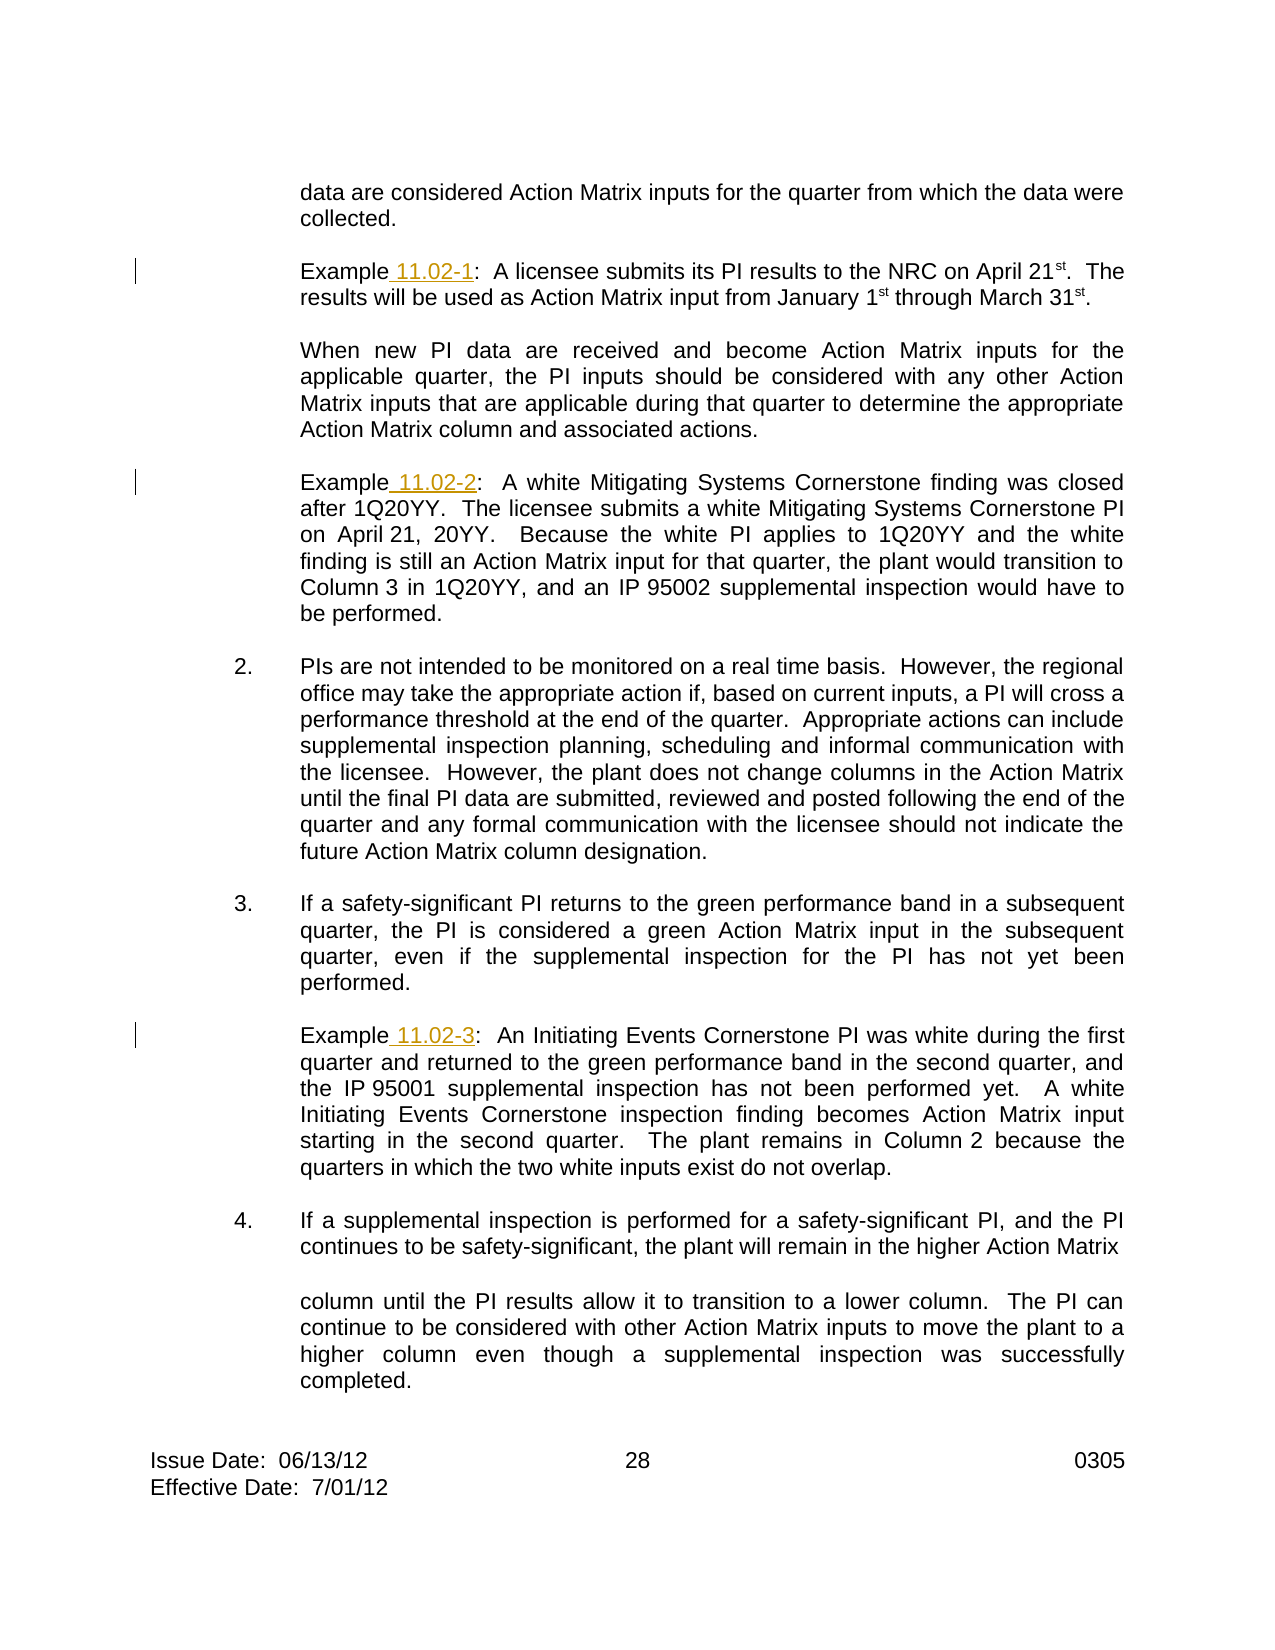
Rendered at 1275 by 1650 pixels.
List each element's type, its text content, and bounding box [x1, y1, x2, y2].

text Example: An Initiating Events Cornerstone PI was white during the first quarter and returned to the green performance band in the second quarter, and the IP 95001 supplemental inspection has not been performed yet. A white Initiating Events Cornerstone inspection finding becomes Action Matrix input starting in the second quarter. The plant remains in Column 2 because the quarters in which the two white inputs exist do not overlap. [300, 1022, 1125, 1180]
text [150, 179, 1125, 231]
text column until the PI results allow it to transition to a lower column. The PI can continue to be considered with other Action Matrix inputs to move the plant to a higher column even though a supplemental inspection was successfully completed. [150, 1288, 1125, 1393]
text 3. If a safety-significant PI returns to the green performance band in a subsequent quarter, the PI is considered a green Action Matrix input in the subsequent quarter, even if the supplemental inspection for the PI has not yet been performed. [150, 890, 1125, 996]
text When new PI data are received and become Action Matrix inputs for the applicable quarter, the PI inputs should be considered with any other Action Matrix inputs that are applicable during that quarter to determine the appropriate Action Matrix column and associated actions. [300, 337, 1125, 442]
text 4. If a supplemental inspection is performed for a safety-significant PI, and the PI continues to be safety-significant, the plant will remain in the higher Action Matrix [150, 1207, 1125, 1259]
text 2. PIs are not intended to be monitored on a real time basis. However, the regional office may take the appropriate action if, based on current inputs, a PI will cross a performance threshold at the end of the quarter. Appropriate actions can include supplemental inspection planning, scheduling and informal communication with the licensee. However, the plant does not change columns in the Action Matrix until the final PI data are submitted, reviewed and posted following the end of the quarter and any formal communication with the licensee should not indicate the future Action Matrix column designation. [150, 653, 1125, 864]
text Example: A white Mitigating Systems Cornerstone finding was closed after 1Q20YY. The licensee submits a white Mitigating Systems Cornerstone PI on April 21, 20YY. Because the white PI applies to 1Q20YY and the white finding is still an Action Matrix input for that quarter, the plant would transition to Column 3 in 1Q20YY, and an IP 95002 supplemental inspection would have to be performed. [300, 469, 1125, 627]
text Example: A licensee submits its PI results to the NRC on April 21st. The results will be used as Action Matrix input from January 1st through March 31st. [300, 258, 1125, 311]
